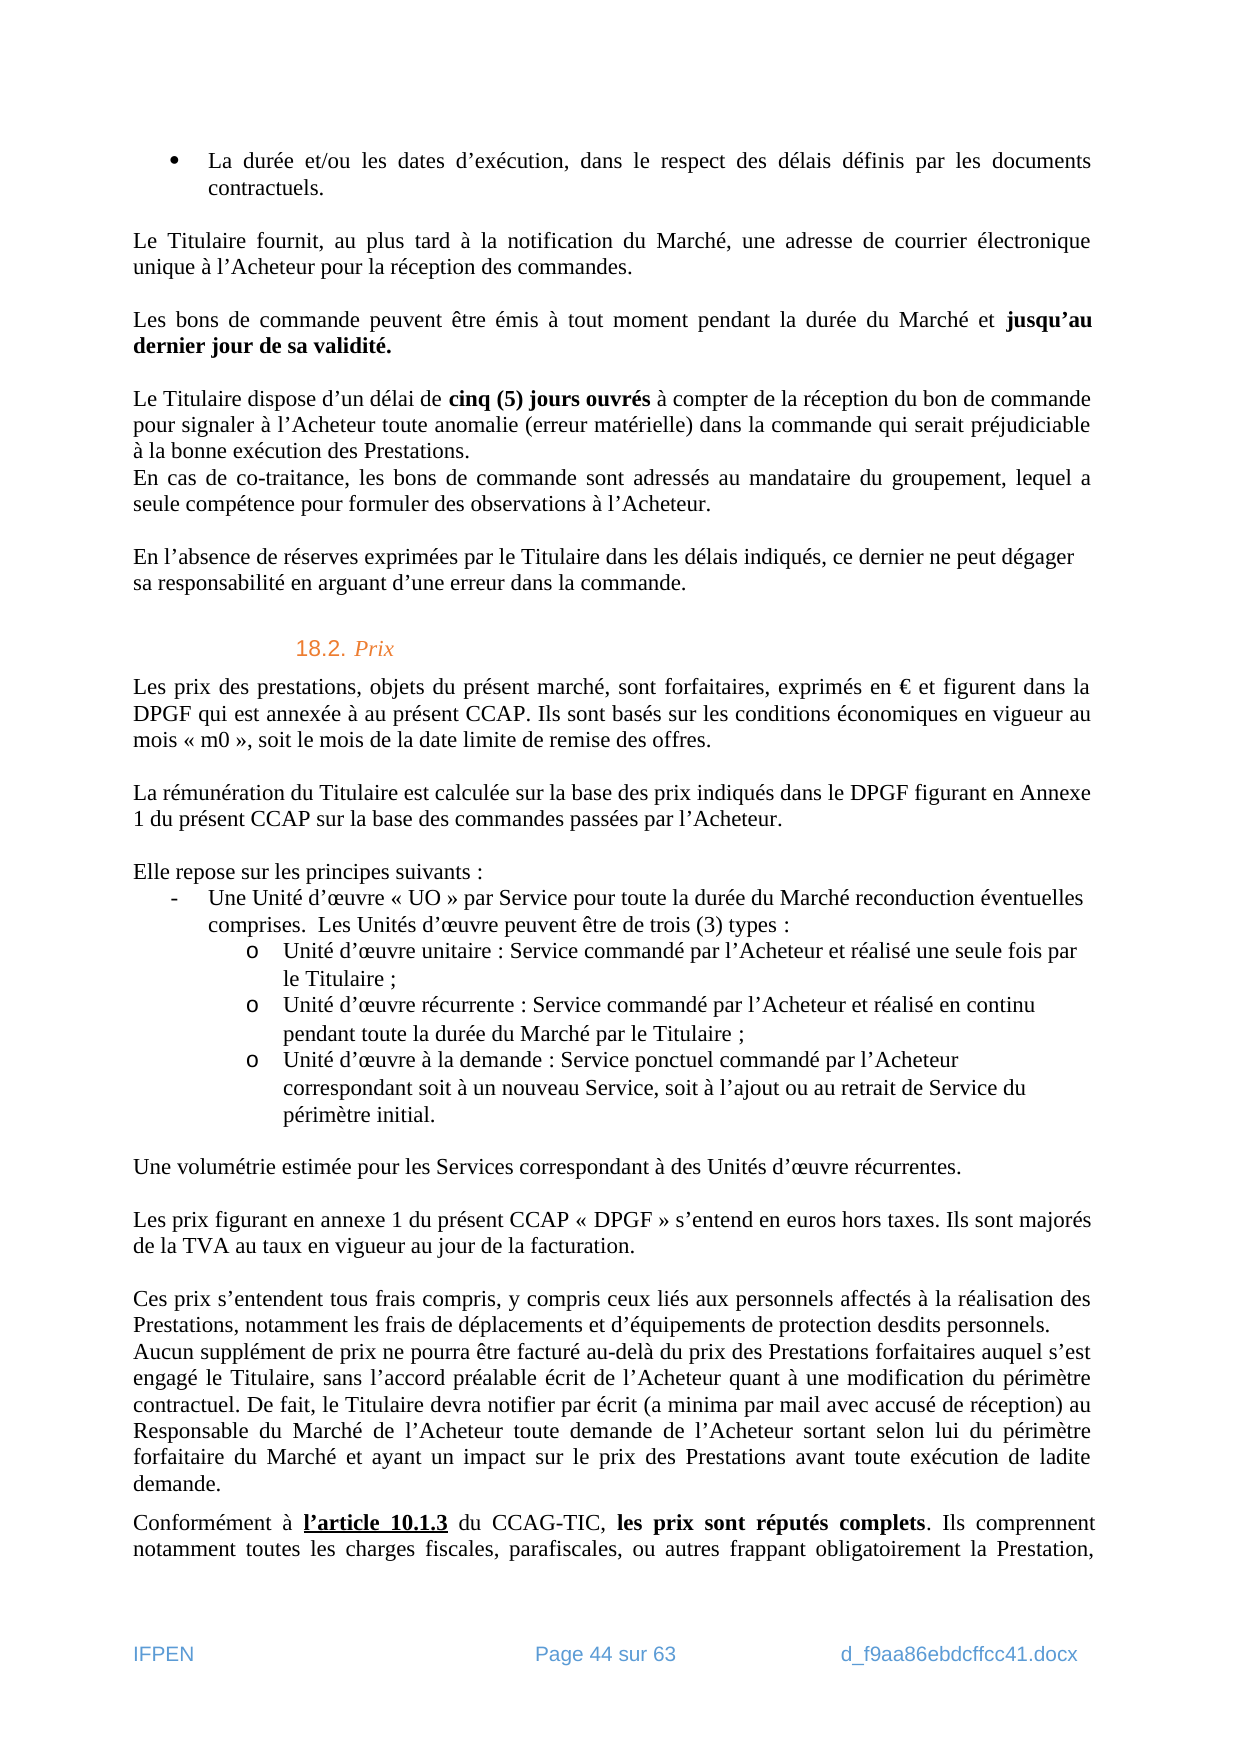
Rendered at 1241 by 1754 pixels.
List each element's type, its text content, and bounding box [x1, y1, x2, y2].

text Ces prix s’entendent tous frais compris, y compris ceux liés aux personnels affectés à la réalisation des Prestations, notamment les frais de déplacements et d’équipements de protection desdits personnels. [133, 1285, 1093, 1338]
text Les prix des prestations, objets du présent marché, sont forfaitaires, exprimés en € et figurent dans la DPGF qui est annexée à au présent CCAP. Ils sont basés sur les conditions économiques en vigueur au mois « m0 », soit le mois de la date limite de remise des offres. [133, 673, 1093, 752]
text Le Titulaire dispose d’un délai de cinq (5) jours ouvrés à compter de la réception du bon de commande pour signaler à l’Acheteur toute anomalie (erreur matérielle) dans la commande qui serait préjudiciable à la bonne exécution des Prestations. [133, 385, 1093, 464]
text Les prix figurant en annexe 1 du présent CCAP « DPGF » s’entend en euros hors taxes. Ils sont majorés de la TVA au taux en vigueur au jour de la facturation. [133, 1206, 1093, 1259]
text Les bons de commande peuvent être émis à tout moment pendant la durée du Marché et jusqu’au dernier jour de sa validité. [133, 306, 1093, 358]
text La rémunération du Titulaire est calculée sur la base des prix indiqués dans le DPGF figurant en Annexe 1 du présent CCAP sur la base des commandes passées par l’Acheteur. [133, 779, 1093, 832]
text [133, 1508, 1096, 1561]
text Le Titulaire fournit, au plus tard à la notification du Marché, une adresse de courrier électronique unique à l’Acheteur pour la réception des commandes. [133, 227, 1093, 279]
list Unité d’œuvre récurrente : Service commandé par l’Acheteur et réalisé en continu pendant toute la durée du Marché par le Titulaire ; [245, 992, 1093, 1046]
list La durée et/ou les dates d’exécution, dans le respect des délais définis par les documents contractuels. [170, 148, 1093, 200]
text En l’absence de réserves exprimées par le Titulaire dans les délais indiqués, ce dernier ne peut dégager sa responsabilité en arguant d’une erreur dans la commande. [133, 543, 1093, 596]
list Unité d’œuvre unitaire : Service commandé par l’Acheteur et réalisé une seule fois par le Titulaire ; [245, 937, 1093, 992]
text Aucun supplément de prix ne pourra être facturé au-delà du prix des Prestations forfaitaires auquel s’est engagé le Titulaire, sans l’accord préalable écrit de l’Acheteur quant à une modification du périmètre contractuel. De fait, le Titulaire devra notifier par écrit (a minima par mail avec accusé de réception) au Responsable du Marché de l’Acheteur toute demande de l’Acheteur sortant selon lui du périmètre forfaitaire du Marché et ayant un impact sur le prix des Prestations avant toute exécution de ladite demande. [133, 1338, 1093, 1496]
text Une volumétrie estimée pour les Services correspondant à des Unités d’œuvre récurrentes. [133, 1153, 1093, 1180]
subtitle Prix [295, 634, 1093, 661]
list Une Unité d’œuvre « UO » par Service pour toute la durée du Marché reconduction éventuelles comprises. Les Unités d’œuvre peuvent être de trois (3) types : [170, 884, 1093, 937]
list Unité d’œuvre à la demande : Service ponctuel commandé par l’Acheteur correspondant soit à un nouveau Service, soit à l’ajout ou au retrait de Service du périmètre initial. [245, 1046, 1093, 1127]
text En cas de co-traitance, les bons de commande sont adressés au mandataire du groupement, lequel a seule compétence pour formuler des observations à l’Acheteur. [133, 464, 1093, 517]
text Elle repose sur les principes suivants : [133, 858, 1093, 884]
